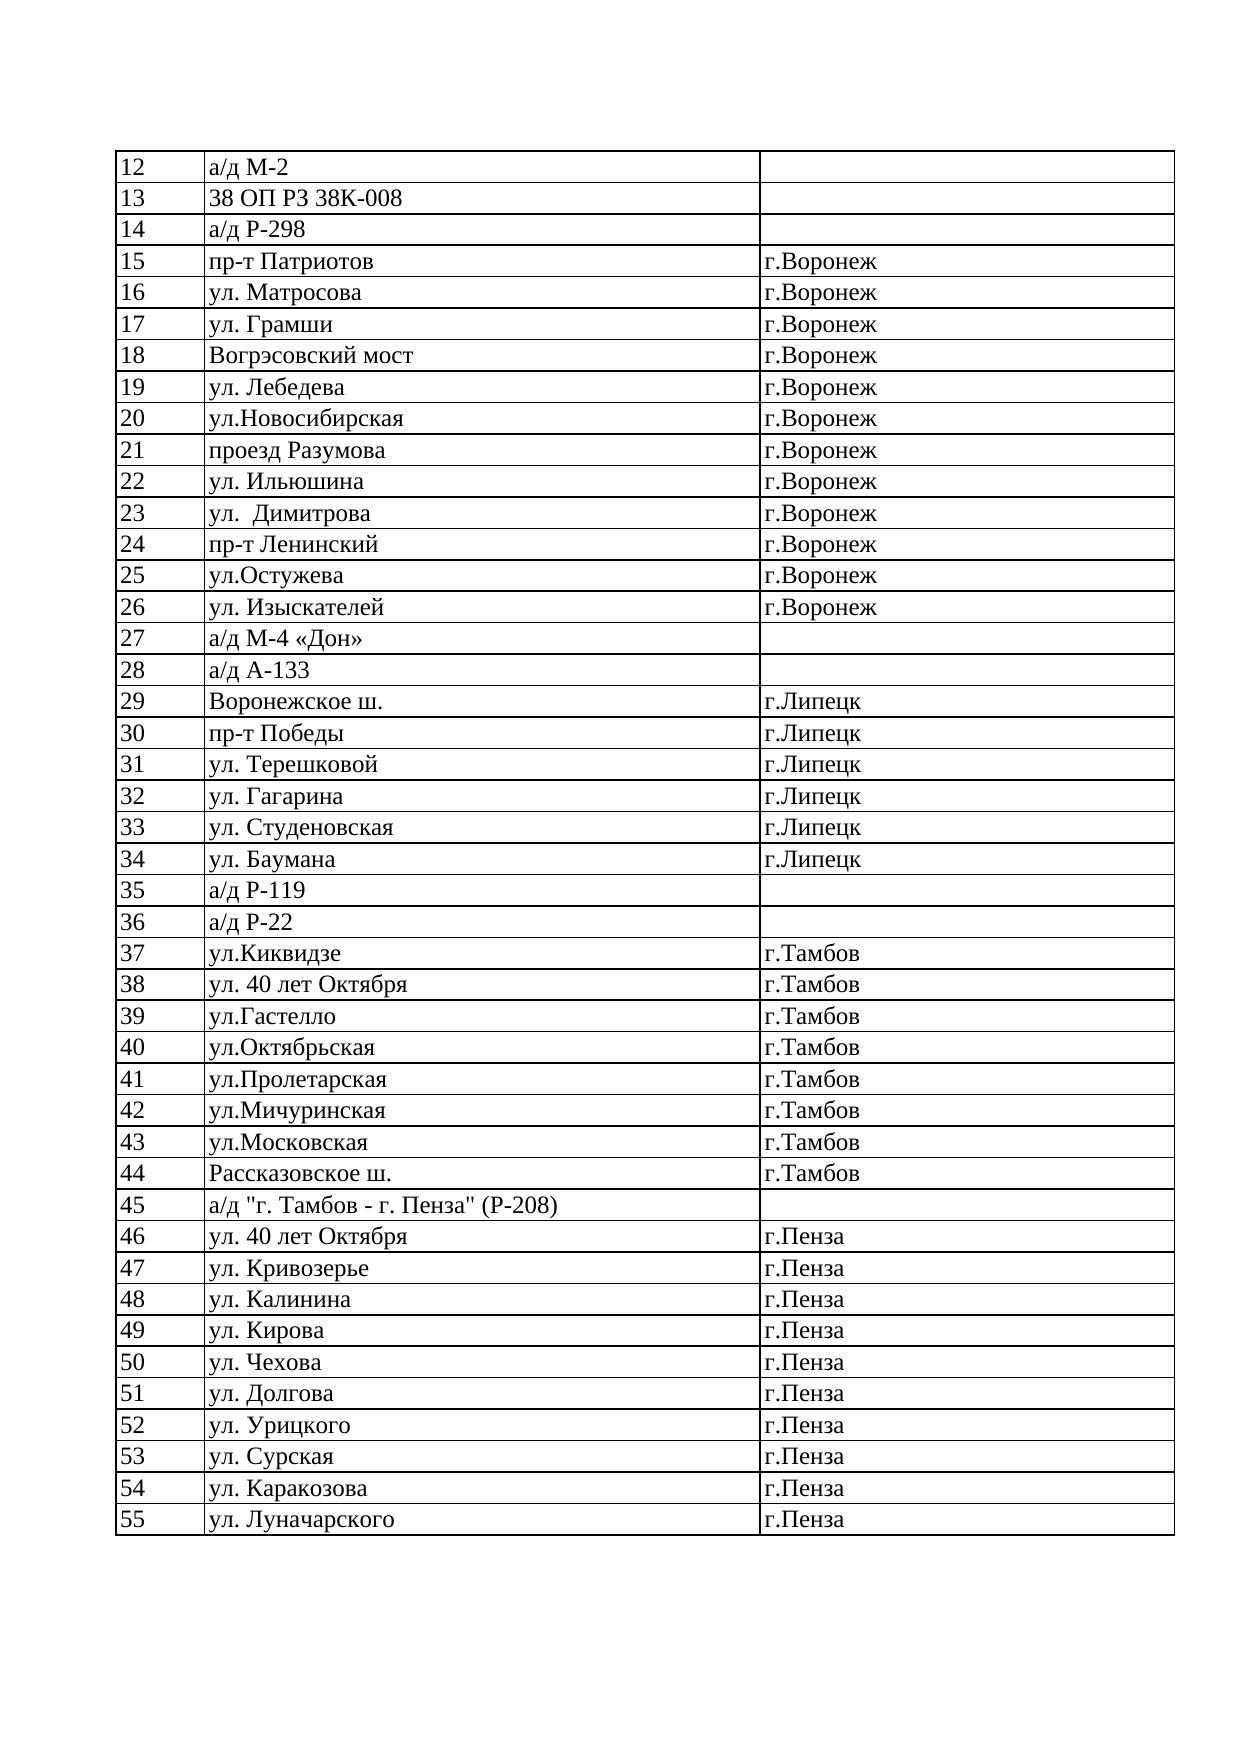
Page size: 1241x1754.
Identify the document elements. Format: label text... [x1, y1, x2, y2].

table_cell ул. Матросова [205, 277, 759, 307]
table_cell ул. Калинина [205, 1284, 759, 1314]
table_cell [761, 875, 1174, 905]
table_cell 23 [117, 498, 204, 527]
table_cell г.Тамбов [761, 1095, 1174, 1125]
table_cell ул. Лебедева [205, 372, 759, 402]
table_cell ул. Грамши [205, 309, 759, 339]
table_cell пр-т Патриотов [205, 246, 759, 276]
table_cell ул.Пролетарская [205, 1064, 759, 1094]
table_cell г.Липецк [761, 812, 1174, 842]
table_cell г.Тамбов [761, 970, 1174, 999]
table_cell 36 [117, 907, 204, 936]
table_cell 13 [117, 183, 204, 213]
table_cell 53 [117, 1441, 204, 1471]
table_cell [761, 655, 1174, 685]
table_cell ул.Киквидзе [205, 938, 759, 968]
table_cell а/д Р-22 [205, 907, 759, 936]
table_cell Вогрэсовский мост [205, 340, 759, 370]
table_cell ул. Баумана [205, 844, 759, 873]
table_cell [761, 215, 1174, 244]
table_cell 42 [117, 1095, 204, 1125]
table_cell 30 [117, 718, 204, 748]
table_cell ул. Луначарского [205, 1504, 759, 1534]
table_cell [761, 1190, 1174, 1219]
table_cell 39 [117, 1001, 204, 1031]
table_cell [761, 152, 1174, 181]
table_cell 37 [117, 938, 204, 968]
table_cell г.Пенза [761, 1284, 1174, 1314]
table_cell г.Тамбов [761, 1032, 1174, 1062]
table_cell 26 [117, 592, 204, 622]
table_cell г.Липецк [761, 844, 1174, 873]
table_cell г.Тамбов [761, 938, 1174, 968]
table_cell 24 [117, 529, 204, 559]
table_cell г.Пенза [761, 1221, 1174, 1251]
table_cell 14 [117, 215, 204, 244]
table_cell 27 [117, 623, 204, 653]
table_cell 32 [117, 781, 204, 811]
table_cell 54 [117, 1473, 204, 1503]
table_cell г.Воронеж [761, 435, 1174, 464]
table_cell 35 [117, 875, 204, 905]
table_cell пр-т Победы [205, 718, 759, 748]
table_cell г.Воронеж [761, 246, 1174, 276]
table_cell г.Пенза [761, 1378, 1174, 1408]
table_cell ул. Долгова [205, 1378, 759, 1408]
table_cell 41 [117, 1064, 204, 1094]
table_cell а/д Р-119 [205, 875, 759, 905]
table_cell 33 [117, 812, 204, 842]
table_cell г.Липецк [761, 749, 1174, 779]
table_cell 55 [117, 1504, 204, 1534]
table_cell проезд Разумова [205, 435, 759, 464]
table_cell 43 [117, 1127, 204, 1157]
table_cell 40 [117, 1032, 204, 1062]
table_cell г.Тамбов [761, 1158, 1174, 1188]
table_cell 19 [117, 372, 204, 402]
table_cell г.Воронеж [761, 561, 1174, 590]
table_cell 22 [117, 466, 204, 496]
table_cell ул.Октябрьская [205, 1032, 759, 1062]
table_cell г.Пенза [761, 1316, 1174, 1345]
table_cell 34 [117, 844, 204, 873]
table_cell г.Воронеж [761, 403, 1174, 433]
table_cell 18 [117, 340, 204, 370]
table_cell г.Воронеж [761, 592, 1174, 622]
table_cell г.Тамбов [761, 1001, 1174, 1031]
table_cell а/д "г. Тамбов - г. Пенза" (Р-208) [205, 1190, 759, 1219]
table_cell а/д М-2 [205, 152, 759, 181]
table_cell а/д А-133 [205, 655, 759, 685]
table_cell г.Воронеж [761, 466, 1174, 496]
table_cell г.Пенза [761, 1410, 1174, 1440]
table_cell ул. Терешковой [205, 749, 759, 779]
table_cell ул. Кривозерье [205, 1253, 759, 1282]
table_cell 47 [117, 1253, 204, 1282]
table_cell г.Воронеж [761, 529, 1174, 559]
table_cell [761, 183, 1174, 213]
table_cell г.Воронеж [761, 277, 1174, 307]
table_cell Воронежское ш. [205, 686, 759, 716]
table_cell г.Воронеж [761, 372, 1174, 402]
table_cell 17 [117, 309, 204, 339]
table_cell 44 [117, 1158, 204, 1188]
table_cell ул.Мичуринская [205, 1095, 759, 1125]
table_cell 46 [117, 1221, 204, 1251]
table_cell г.Липецк [761, 718, 1174, 748]
table_cell [761, 907, 1174, 936]
table_cell г.Воронеж [761, 340, 1174, 370]
table_cell пр-т Ленинский [205, 529, 759, 559]
table_cell ул. Чехова [205, 1347, 759, 1377]
table_cell 51 [117, 1378, 204, 1408]
table_cell ул. Сурская [205, 1441, 759, 1471]
table_cell г.Пенза [761, 1504, 1174, 1534]
table_cell 49 [117, 1316, 204, 1345]
table_cell 12 [117, 152, 204, 181]
table_cell 15 [117, 246, 204, 276]
table_cell г.Пенза [761, 1347, 1174, 1377]
table_cell ул. Димитрова [205, 498, 759, 527]
table_cell 31 [117, 749, 204, 779]
table_cell 38 [117, 970, 204, 999]
table_cell г.Тамбов [761, 1127, 1174, 1157]
table_cell г.Воронеж [761, 309, 1174, 339]
table_cell [761, 623, 1174, 653]
table_cell а/д Р-298 [205, 215, 759, 244]
table_cell 16 [117, 277, 204, 307]
table_cell ул. Урицкого [205, 1410, 759, 1440]
table_cell 48 [117, 1284, 204, 1314]
table_cell 52 [117, 1410, 204, 1440]
table_cell ул. Изыскателей [205, 592, 759, 622]
table_cell г.Липецк [761, 781, 1174, 811]
table_cell а/д М-4 «Дон» [205, 623, 759, 653]
table_cell Рассказовское ш. [205, 1158, 759, 1188]
table_cell 45 [117, 1190, 204, 1219]
table_cell г.Пенза [761, 1473, 1174, 1503]
table_cell г.Пенза [761, 1253, 1174, 1282]
table_cell ул. 40 лет Октября [205, 970, 759, 999]
table_cell г.Воронеж [761, 498, 1174, 527]
table_cell ул. Гагарина [205, 781, 759, 811]
table_cell 21 [117, 435, 204, 464]
table_cell ул.Новосибирская [205, 403, 759, 433]
table_cell 20 [117, 403, 204, 433]
table_cell г.Тамбов [761, 1064, 1174, 1094]
table_cell 25 [117, 561, 204, 590]
table_cell 28 [117, 655, 204, 685]
table_cell 29 [117, 686, 204, 716]
table_cell ул.Московская [205, 1127, 759, 1157]
table_cell ул. Кирова [205, 1316, 759, 1345]
table_cell ул.Остужева [205, 561, 759, 590]
table_cell ул. Ильюшина [205, 466, 759, 496]
table_cell ул. 40 лет Октября [205, 1221, 759, 1251]
table_cell 50 [117, 1347, 204, 1377]
table_cell г.Пенза [761, 1441, 1174, 1471]
table_cell ул.Гастелло [205, 1001, 759, 1031]
table_cell г.Липецк [761, 686, 1174, 716]
table_cell ул. Каракозова [205, 1473, 759, 1503]
table_cell 38 ОП РЗ 38К-008 [205, 183, 759, 213]
table_cell ул. Студеновская [205, 812, 759, 842]
